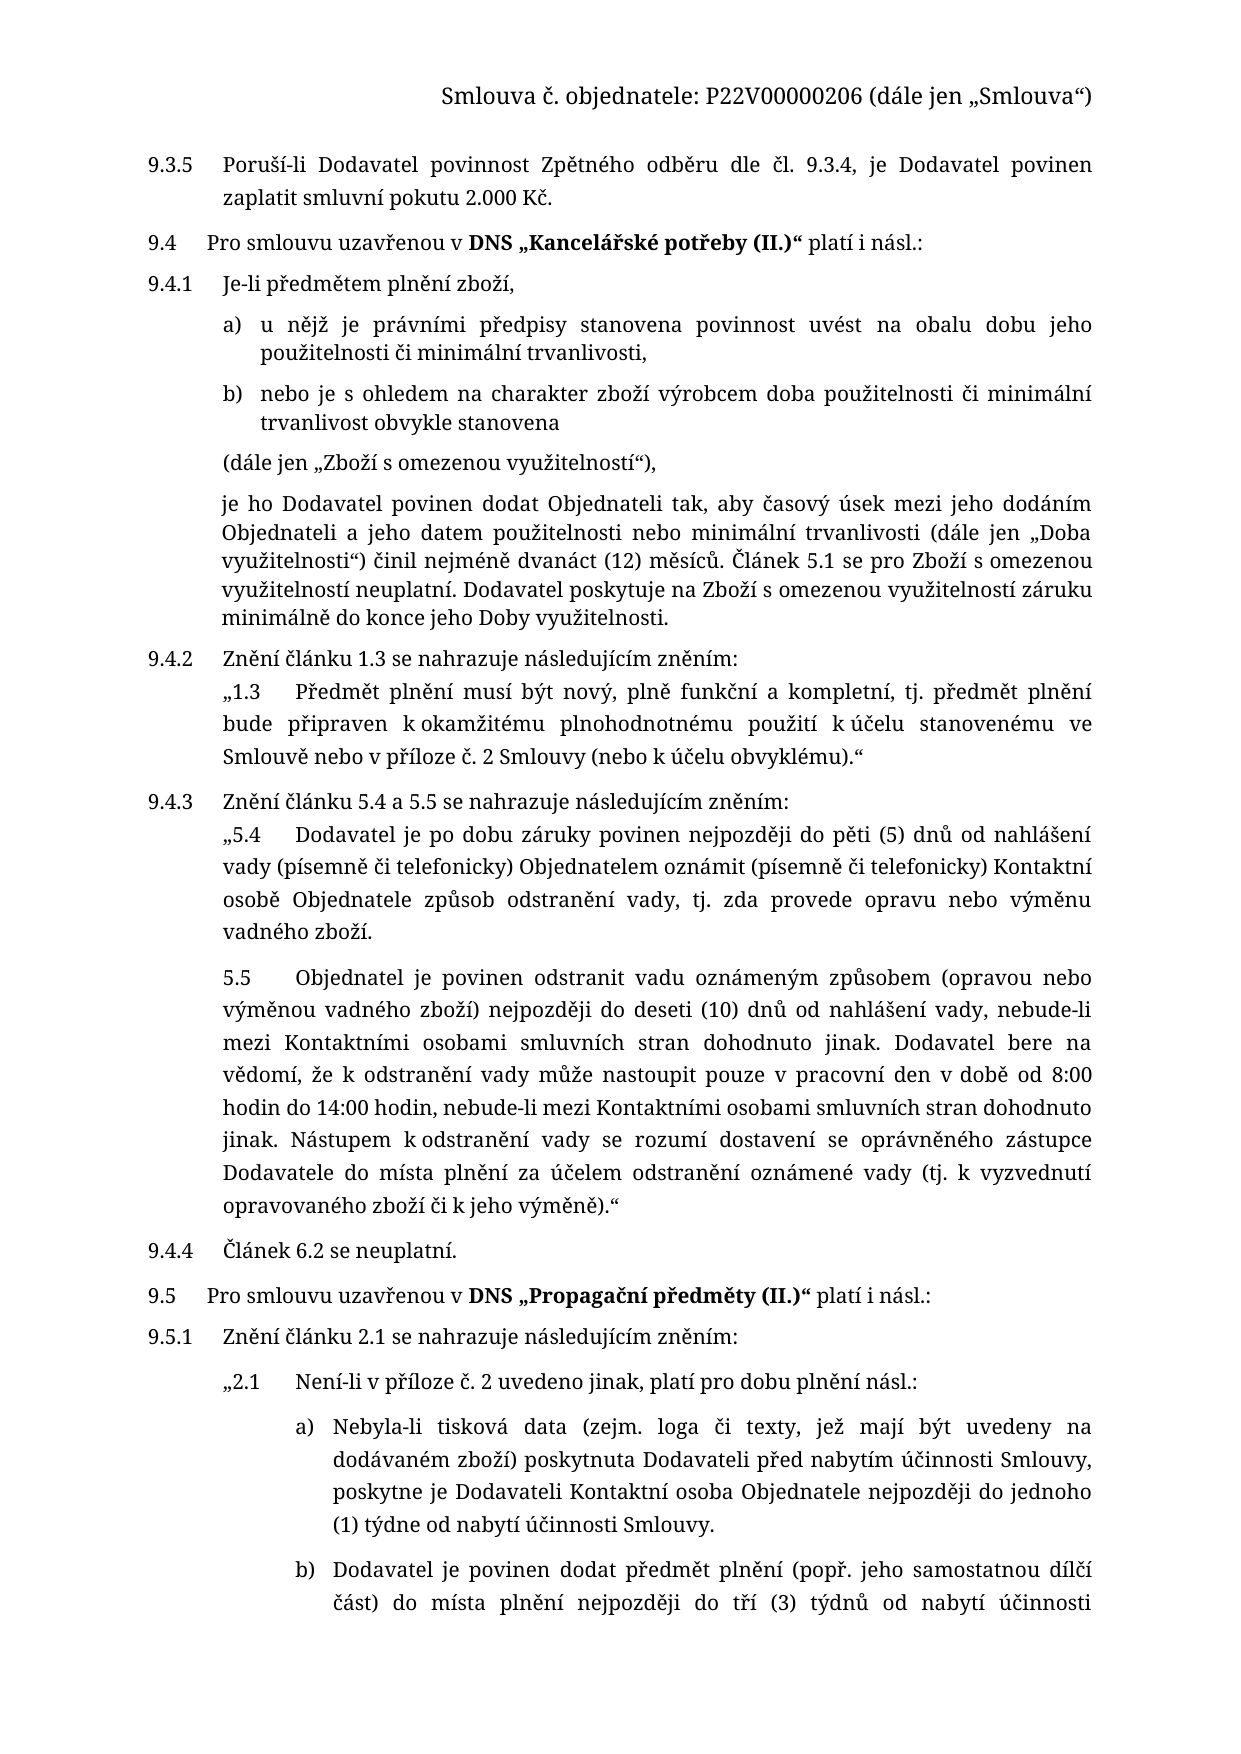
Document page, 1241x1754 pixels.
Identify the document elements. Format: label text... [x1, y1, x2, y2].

list Pro smlouvu uzavřenou v DNS „Kancelářské potřeby (II.)“ platí i násl.: [148, 228, 1093, 256]
list nebo je s ohledem na charakter zboží výrobcem doba použitelnosti či minimální trvanlivost obvykle stanovena [223, 379, 1093, 436]
list Znění článku 2.1 se nahrazuje následujícím zněním: [148, 1322, 1093, 1350]
list „1.3 Předmět plnění musí být nový, plně funkční a kompletní, tj. předmět plnění bude připraven k okamžitému plnohodnotnému použití k účelu stanovenému ve Smlouvě nebo v příloze č. 2 Smlouvy (nebo k účelu obvyklému).“ [223, 677, 1093, 770]
text je ho Dodavatel povinen dodat Objednateli tak, aby časový úsek mezi jeho dodáním Objednateli a jeho datem použitelnosti nebo minimální trvanlivosti (dále jen „Doba využitelnosti“) činil nejméně dvanáct (12) měsíců. Článek 5.1 se pro Zboží s omezenou využitelností neuplatní. Dodavatel poskytuje na Zboží s omezenou využitelností záruku minimálně do konce jeho Doby využitelnosti. [221, 489, 1093, 632]
text (dále jen „Zboží s omezenou využitelností“), [223, 448, 1093, 477]
list 5.5 Objednatel je povinen odstranit vadu oznámeným způsobem (opravou nebo výměnou vadného zboží) nejpozději do deseti (10) dnů od nahlášení vady, nebude-li mezi Kontaktními osobami smluvních stran dohodnuto jinak. Dodavatel bere na vědomí, že k odstranění vady může nastoupit pouze v pracovní den v době od 8:00 hodin do 14:00 hodin, nebude-li mezi Kontaktními osobami smluvních stran dohodnuto jinak. Nástupem k odstranění vady se rozumí dostavení se oprávněného zástupce Dodavatele do místa plnění za účelem odstranění oznámené vady (tj. k vyzvednutí opravovaného zboží či k jeho výměně).“ [223, 963, 1093, 1219]
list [295, 1555, 1093, 1616]
list Pro smlouvu uzavřenou v DNS „Propagační předměty (II.)“ platí i násl.: [148, 1281, 1093, 1309]
list Nebyla-li tisková data (zejm. loga či texty, jež mají být uvedeny na dodávaném zboží) poskytnuta Dodavateli před nabytím účinnosti Smlouvy, poskytne je Dodavateli Kontaktní osoba Objednatele nejpozději do jednoho (1) týdne od nabytí účinnosti Smlouvy. [295, 1412, 1093, 1538]
list „5.4 Dodavatel je po dobu záruky povinen nejpozději do pěti (5) dnů od nahlášení vady (písemně či telefonicky) Objednatelem oznámit (písemně či telefonicky) Kontaktní osobě Objednatele způsob odstranění vady, tj. zda provede opravu nebo výměnu vadného zboží. [223, 820, 1093, 946]
list Článek 6.2 se neuplatní. [148, 1236, 1093, 1264]
list Znění článku 1.3 se nahrazuje následujícím zněním: [148, 644, 1093, 673]
list „2.1 Není-li v příloze č. 2 uvedeno jinak, platí pro dobu plnění násl.: [223, 1367, 1093, 1396]
list Znění článku 5.4 a 5.5 se nahrazuje následujícím zněním: [148, 787, 1093, 816]
list Poruší-li Dodavatel povinnost Zpětného odběru dle čl. 9.3.4, je Dodavatel povinen zaplatit smluvní pokutu 2.000 Kč. [148, 150, 1093, 211]
list Je-li předmětem plnění zboží, [148, 269, 1093, 297]
list u nějž je právními předpisy stanovena povinnost uvést na obalu dobu jeho použitelnosti či minimální trvanlivosti, [223, 310, 1093, 367]
